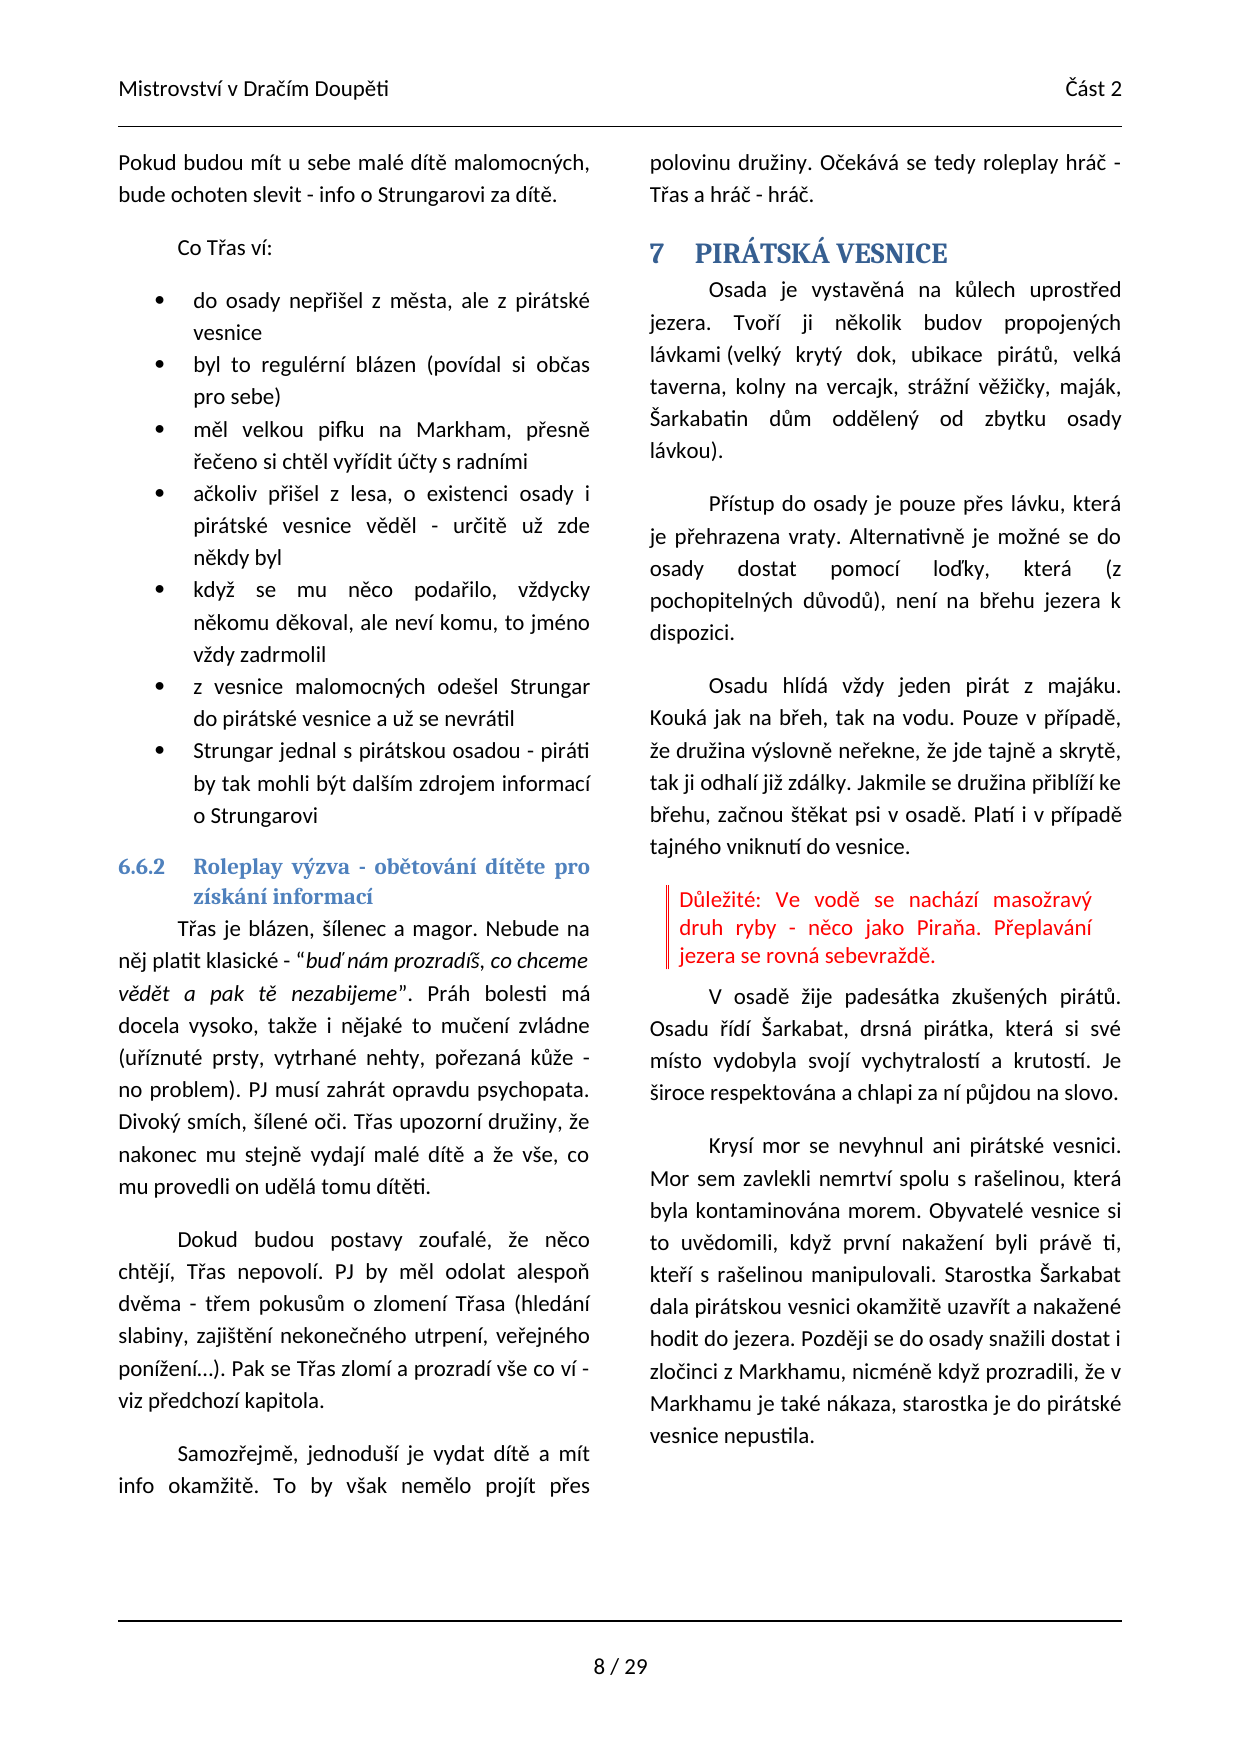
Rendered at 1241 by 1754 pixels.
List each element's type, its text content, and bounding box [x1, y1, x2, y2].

text Dokud budou postavy zoufalé, že něco chtějí, Třas nepovolí. PJ by měl odolat alespoň dvěma - třem pokusům o zlomení Třasa (hledání slabiny, zajištění nekonečného utrpení, veřejného ponížení…). Pak se Třas zlomí a prozradí vše co ví - viz předchozí kapitola. [118, 1225, 591, 1414]
list když se mu něco podařilo, vždycky někomu děkoval, ale neví komu, to jméno vždy zadrmolil [156, 576, 591, 668]
subtitle Roleplay výzva - obětování dítěte pro získání informací [118, 854, 591, 911]
list ačkoliv přišel z lesa, o existenci osady i pirátské vesnice věděl - určitě už zde někdy byl [156, 479, 591, 571]
list do osady nepřišel z města, ale z pirátské vesnice [156, 286, 591, 346]
text Krysí mor se nevyhnul ani pirátské vesnici. Mor sem zavlekli nemrtví spolu s rašelinou, která byla kontaminována morem. Obyvatelé vesnice si to uvědomili, když první nakažení byli právě ti, kteří s rašelinou manipulovali. Starostka Šarkabat dala pirátskou vesnici okamžitě uzavřít a nakažené hodit do jezera. Později se do osady snažili dostat i zločinci z Markhamu, nicméně když prozradili, že v Markhamu je také nákaza, starostka je do pirátské vesnice nepustila. [649, 1131, 1122, 1449]
list byl to regulérní blázen (povídal si občas pro sebe) [156, 350, 591, 411]
text Osada je vystavěná na kůlech uprostřed jezera. Tvoří ji několik budov propojených lávkami (velký krytý dok, ubikace pirátů, velká taverna, kolny na vercajk, strážní věžičky, maják, Šarkabatin dům oddělený od zbytku osady lávkou). [649, 276, 1122, 464]
text V osadě žije padesátka zkušených pirátů. Osadu řídí Šarkabat, drsná pirátka, která si své místo vydobyla svojí vychytralostí a krutostí. Je široce respektována a chlapi za ní půjdou na slovo. [649, 982, 1122, 1106]
text Samozřejmě, jednoduší je vydat dítě a mít info okamžitě. To by však nemělo projít přes polovinu družiny. Očekává se tedy roleplay hráč - Třas a hráč - hráč. [649, 148, 1122, 208]
text Důležité: Ve vodě se nachází masožravý druh ryby - něco jako Piraňa. Přeplavání jezera se rovná sebevraždě. [669, 885, 1092, 969]
list z vesnice malomocných odešel Strungar do pirátské vesnice a už se nevrátil [156, 672, 591, 732]
text Třas je blázen, šílenec a magor. Nebude na něj platit klasické - “buď nám prozradíš, co chceme vědět a pak tě nezabijeme”. Práh bolesti má docela vysoko, takže i nějaké to mučení zvládne (uříznuté prsty, vytrhané nehty, pořezaná kůže - no problem). PJ musí zahrát opravdu psychopata. Divoký smích, šílené oči. Třas upozorní družiny, že nakonec mu stejně vydají malé dítě a že vše, co mu provedli on udělá tomu dítěti. [118, 914, 591, 1200]
subtitle Pirátská vesnice [649, 237, 1122, 271]
text Osadu hlídá vždy jeden pirát z majáku. Kouká jak na břeh, tak na vodu. Pouze v případě, že družina výslovně neřekne, že jde tajně a skrytě, tak ji odhalí již zdálky. Jakmile se družina přiblíží ke břehu, začnou štěkat psi v osadě. Platí i v případě tajného vniknutí do vesnice. [649, 671, 1122, 860]
list měl velkou pifku na Markham, přesně řečeno si chtěl vyřídit účty s radními [156, 415, 591, 475]
text Samozřejmě, jednoduší je vydat dítě a mít info okamžitě. To by však nemělo projít přes polovinu družiny. Očekává se tedy roleplay hráč - Třas a hráč - hráč. [118, 1439, 591, 1499]
text Přístup do osady je pouze přes lávku, která je přehrazena vraty. Alternativně je možné se do osady dostat pomocí loďky, která (z pochopitelných důvodů), není na břehu jezera k dispozici. [649, 489, 1122, 646]
list Strungar jednal s pirátskou osadou - piráti by tak mohli být dalším zdrojem informací o Strungarovi [156, 737, 591, 829]
text Co Třas ví: [118, 233, 591, 261]
